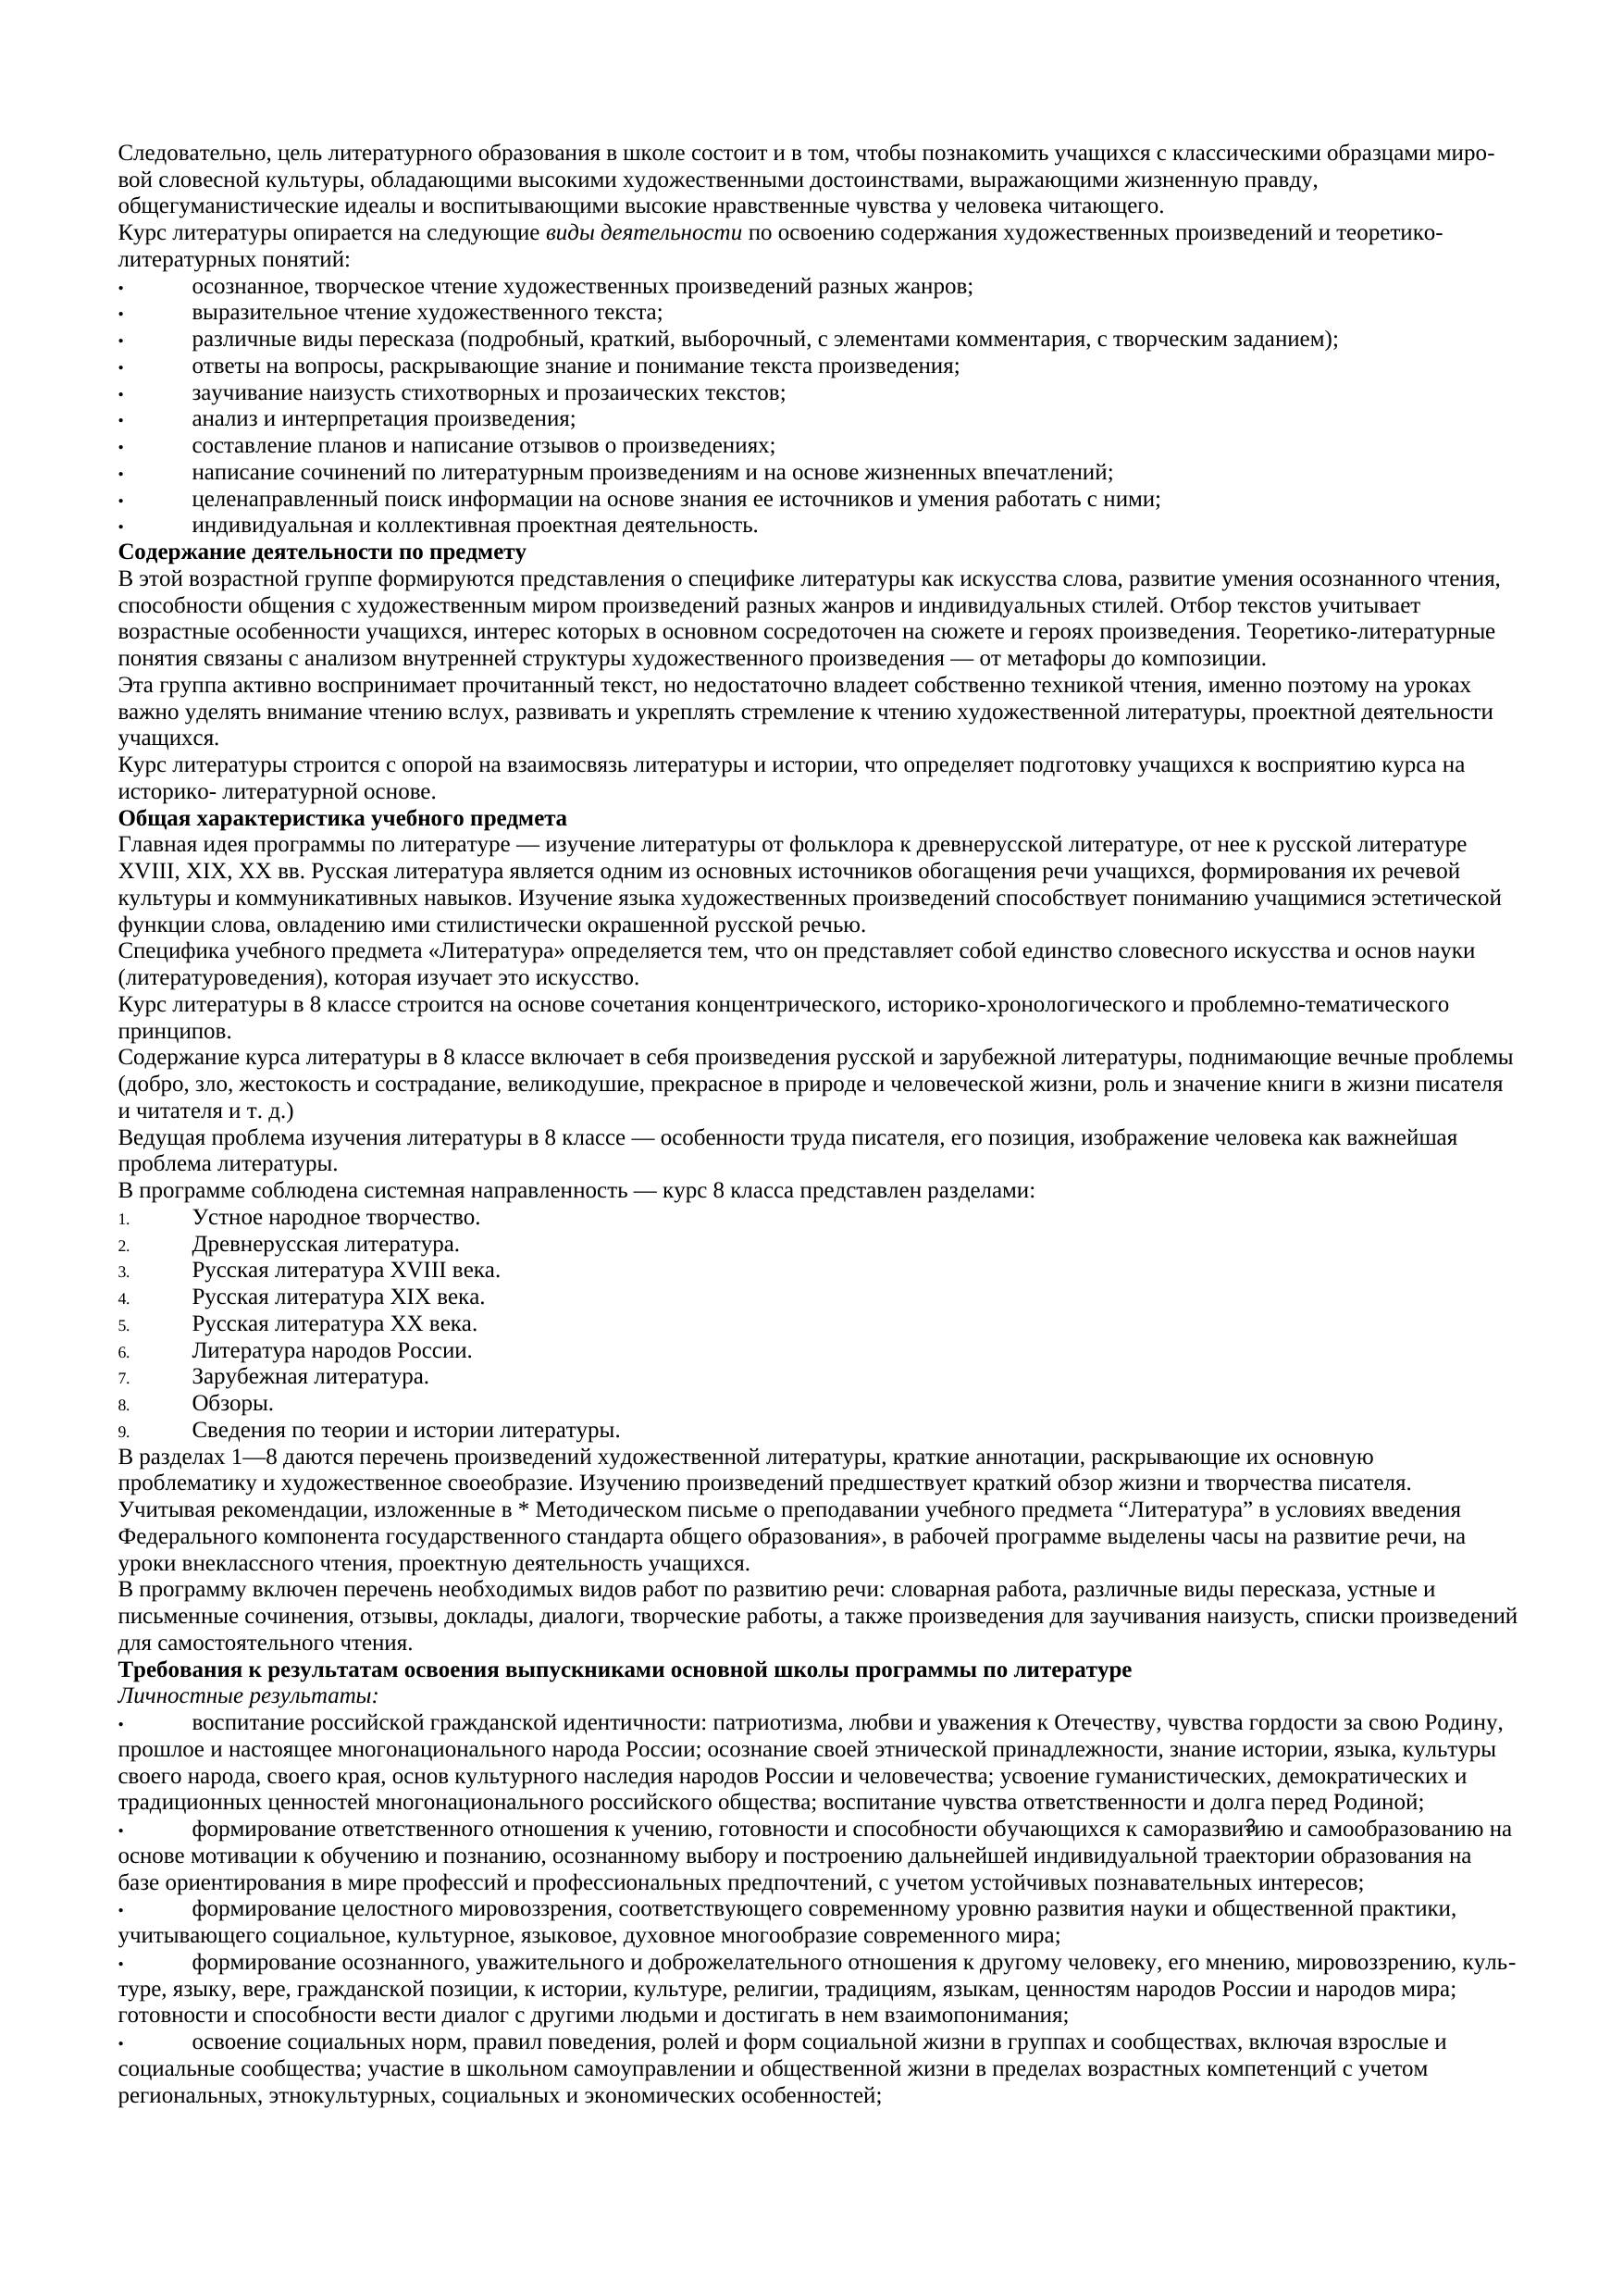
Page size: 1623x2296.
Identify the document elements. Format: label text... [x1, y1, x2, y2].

list написание сочинений по литературным произведениям и на основе жизненных впечатлений; [118, 458, 1518, 485]
list Литература народов России. [118, 1336, 1518, 1362]
list формирование осознанного, уважительного и доброжелательного отношения к другому человеку, его мнению, мировоззрению, культуре, языку, вере, гражданской позиции, к истории, культуре, религии, традициям, языкам, ценностям народов России и народов мира; готовности и способности вести диалог с другими людьми и достигать в нем взаимопонимания; [118, 1948, 1518, 2028]
list Русская литература XVIII века. [118, 1256, 1518, 1283]
list индивидуальная и коллективная проектная деятельность. [118, 511, 1518, 538]
text Эта группа активно воспринимает прочитанный текст, но недостаточно владеет собственно техникой чтения, именно поэтому на уроках важно уделять внимание чтению вслух, развивать и укреплять стремление к чтению художественной литературы, проектной деятельности учащихся. [118, 671, 1518, 751]
list заучивание наизусть стихотворных и прозаических текстов; [118, 379, 1518, 404]
text Учитывая рекомендации, изложенные в * Методическом письме о преподавании учебного предмета “Литература” в условиях введения Федерального компонента государственного стандарта общего образования», в рабочей программе выделены часы на развитие речи, на уроки внеклассного чтения, проектную деятельность учащихся. [118, 1496, 1518, 1575]
list осознанное, творческое чтение художественных произведений разных жанров; [118, 272, 1518, 298]
list формирование ответственного отношения к учению, готовности и способности обучающихся к саморазвитию и самообразованию на основе мотивации к обучению и познанию, осознанному выбору и построению дальнейшей индивидуальной траектории образования на базе ориентирования в мире профессий и профессиональных предпочтений, с учетом устойчивых познавательных интересов; [118, 1815, 1518, 1894]
list Сведения по теории и истории литературы. [118, 1416, 1518, 1443]
text В программу включен перечень необходимых видов работ по развитию речи: словарная работа, различные виды пересказа, устные и письменные сочинения, отзывы, доклады, диалоги, творческие работы, а также произведения для заучивания наизусть, списки произведений для самостоятельного чтения. [118, 1575, 1518, 1656]
list воспитание российской гражданской идентичности: патриотизма, любви и уважения к Отечеству, чувства гордости за свою Родину, прошлое и настоящее многонационального народа России; осознание своей этнической принадлежности, знание истории, языка, культуры своего народа, своего края, основ культурного наследия народов России и человечества; усвоение гуманистических, демократических и традиционных ценностей многонационального российского общества; воспитание чувства ответственности и долга перед Родиной; [118, 1708, 1518, 1815]
text Личностные результаты: [118, 1682, 1518, 1708]
text Ведущая проблема изучения литературы в 8 классе — особенности труда писателя, его позиция, изображение человека как важнейшая проблема литературы. [118, 1123, 1518, 1176]
text Содержание курса литературы в 8 классе включает в себя произведения русской и зарубежной литературы, поднимающие вечные проблемы (добро, зло, жестокость и сострадание, великодушие, прекрасное в природе и человеческой жизни, роль и значение книги в жизни писателя и читателя и т. д.) [118, 1043, 1518, 1123]
text Главная идея программы по литературе — изучение литературы от фольклора к древнерусской литературе, от нее к русской литературе XVIII, XIX, XX вв. Русская литература является одним из основных источников обогащения речи учащихся, формирования их речевой культуры и коммуникативных навыков. Изучение языка художественных произведений способствует пониманию учащимися эстетической функции слова, овладению ими стилистически окрашенной русской речью. [118, 830, 1518, 937]
list Русская литература XX века. [118, 1309, 1518, 1336]
list целенаправленный поиск информации на основе знания ее источников и умения работать с ними; [118, 485, 1518, 511]
text Специфика учебного предмета «Литература» определяется тем, что он представляет собой единство словесного искусства и основ науки (литературоведения), которая изучает это искусство. [118, 937, 1518, 990]
list Русская литература XIX века. [118, 1283, 1518, 1309]
list различные виды пересказа (подробный, краткий, выборочный, с элементами комментария, с творческим заданием); [118, 325, 1518, 352]
text В разделах 1—8 даются перечень произведений художественной литературы, краткие аннотации, раскрывающие их основную проблематику и художественное своеобразие. Изучению произведений предшествует краткий обзор жизни и творчества писателя. [118, 1443, 1518, 1496]
list формирование целостного мировоззрения, соответствующего современному уровню развития науки и общественной практики, учитывающего социальное, культурное, языковое, духовное многообразие современного мира; [118, 1894, 1518, 1948]
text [118, 139, 1518, 218]
list Устное народное творчество. [118, 1203, 1518, 1230]
text Курс литературы строится с опорой на взаимосвязь литературы и истории, что определяет подготовку учащихся к восприятию курса на историко- литературной основе. [118, 751, 1518, 804]
list выразительное чтение художественного текста; [118, 298, 1518, 325]
text Курс литературы в 8 классе строится на основе сочетания концентрического, историко-хронологического и проблемно-тематического принципов. [118, 990, 1518, 1043]
text Общая характеристика учебного предмета [118, 804, 1518, 830]
text В программе соблюдена системная направленность — курс 8 класса представлен разделами: [118, 1176, 1518, 1203]
text Требования к результатам освоения выпускниками основной школы программы по литературе [118, 1656, 1518, 1682]
list освоение социальных норм, правил поведения, ролей и форм социальной жизни в группах и сообществах, включая взрослые и социальные сообщества; участие в школьном самоуправлении и общественной жизни в пределах возрастных компетенций с учетом региональных, этнокультурных, социальных и экономических особенностей; [118, 2028, 1518, 2107]
text Курс литературы опирается на следующие виды деятельности по освоению содержания художественных произведений и теоретико-литературных понятий: [118, 218, 1518, 272]
list составление планов и написание отзывов о произведениях; [118, 431, 1518, 458]
list Обзоры. [118, 1389, 1518, 1416]
list Зарубежная литература. [118, 1362, 1518, 1389]
text Содержание деятельности по предмету [118, 538, 1518, 565]
list ответы на вопросы, раскрывающие знание и понимание текста произведения; [118, 352, 1518, 379]
list анализ и интерпретация произведения; [118, 404, 1518, 431]
text В этой возрастной группе формируются представления о специфике литературы как искусства слова, развитие умения осознанного чтения, способности общения с художественным миром произведений разных жанров и индивидуальных стилей. Отбор текстов учитывает возрастные особенности учащихся, интерес которых в основном сосредоточен на сюжете и героях произведения. Теоретико-литературные понятия связаны с анализом внутренней структуры художественного произведения — от метафоры до композиции. [118, 565, 1518, 671]
list Древнерусская литература. [118, 1230, 1518, 1256]
